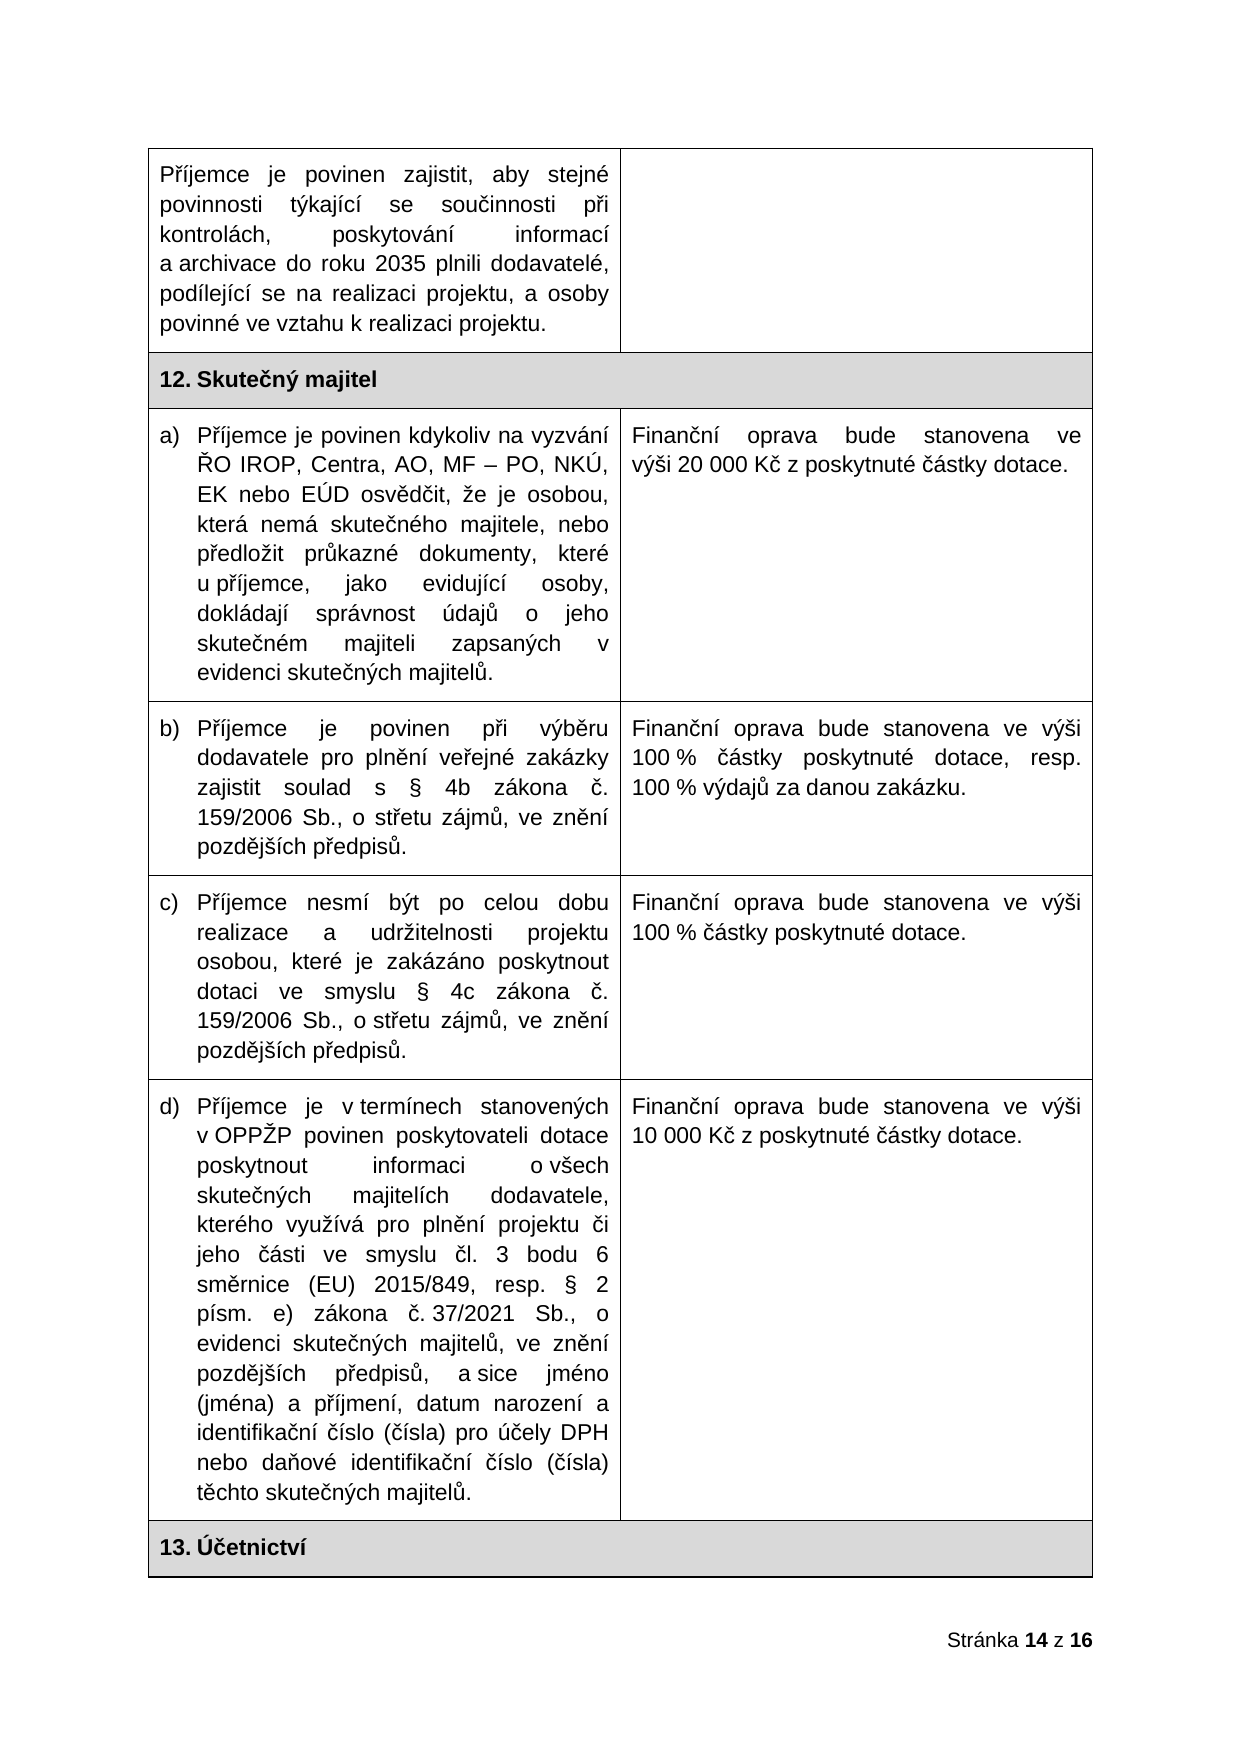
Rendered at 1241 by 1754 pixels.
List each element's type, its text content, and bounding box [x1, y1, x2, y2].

table_cell Účetnictví [149, 1521, 1092, 1576]
table_cell Finanční oprava bude stanovena ve výši 100 % částky poskytnuté dotace, resp. 100 % výdajů za danou zakázku. [621, 702, 1092, 875]
table_cell Příjemce je v termínech stanovených v OPPŽP povinen poskytovateli dotace poskytnout informaci o všech skutečných majitelích dodavatele, kterého využívá pro plnění projektu či jeho části ve smyslu čl. 3 bodu 6 směrnice (EU) 2015/849, resp. § 2 písm. e) zákona č. 37/2021 Sb., o evidenci skutečných majitelů, ve znění pozdějších předpisů, a sice jméno (jména) a příjmení, datum narození a identifikační číslo (čísla) pro účely DPH nebo daňové identifikační číslo (čísla) těchto skutečných majitelů. [149, 1080, 620, 1520]
table_cell Skutečný majitel [149, 353, 1092, 408]
table_cell Finanční oprava bude stanovena ve výši 20 000 Kč z poskytnuté částky dotace. [621, 409, 1092, 701]
table_cell Příjemce nesmí být po celou dobu realizace a udržitelnosti projektu osobou, které je zakázáno poskytnout dotaci ve smyslu § 4c zákona č. 159/2006 Sb., o střetu zájmů, ve znění pozdějších předpisů. [149, 876, 620, 1079]
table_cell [621, 149, 1092, 352]
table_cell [149, 149, 620, 352]
table_cell Finanční oprava bude stanovena ve výši 10 000 Kč z poskytnuté částky dotace. [621, 1080, 1092, 1520]
table_cell Příjemce je povinen při výběru dodavatele pro plnění veřejné zakázky zajistit soulad s § 4b zákona č. 159/2006 Sb., o střetu zájmů, ve znění pozdějších předpisů. [149, 702, 620, 875]
table_cell Příjemce je povinen kdykoliv na vyzvání ŘO IROP, Centra, AO, MF – PO, NKÚ, EK nebo EÚD osvědčit, že je osobou, která nemá skutečného majitele, nebo předložit průkazné dokumenty, které u příjemce, jako evidující osoby, dokládají správnost údajů o jeho skutečném majiteli zapsaných v evidenci skutečných majitelů. [149, 409, 620, 701]
table_cell Finanční oprava bude stanovena ve výši 100 % částky poskytnuté dotace. [621, 876, 1092, 1079]
